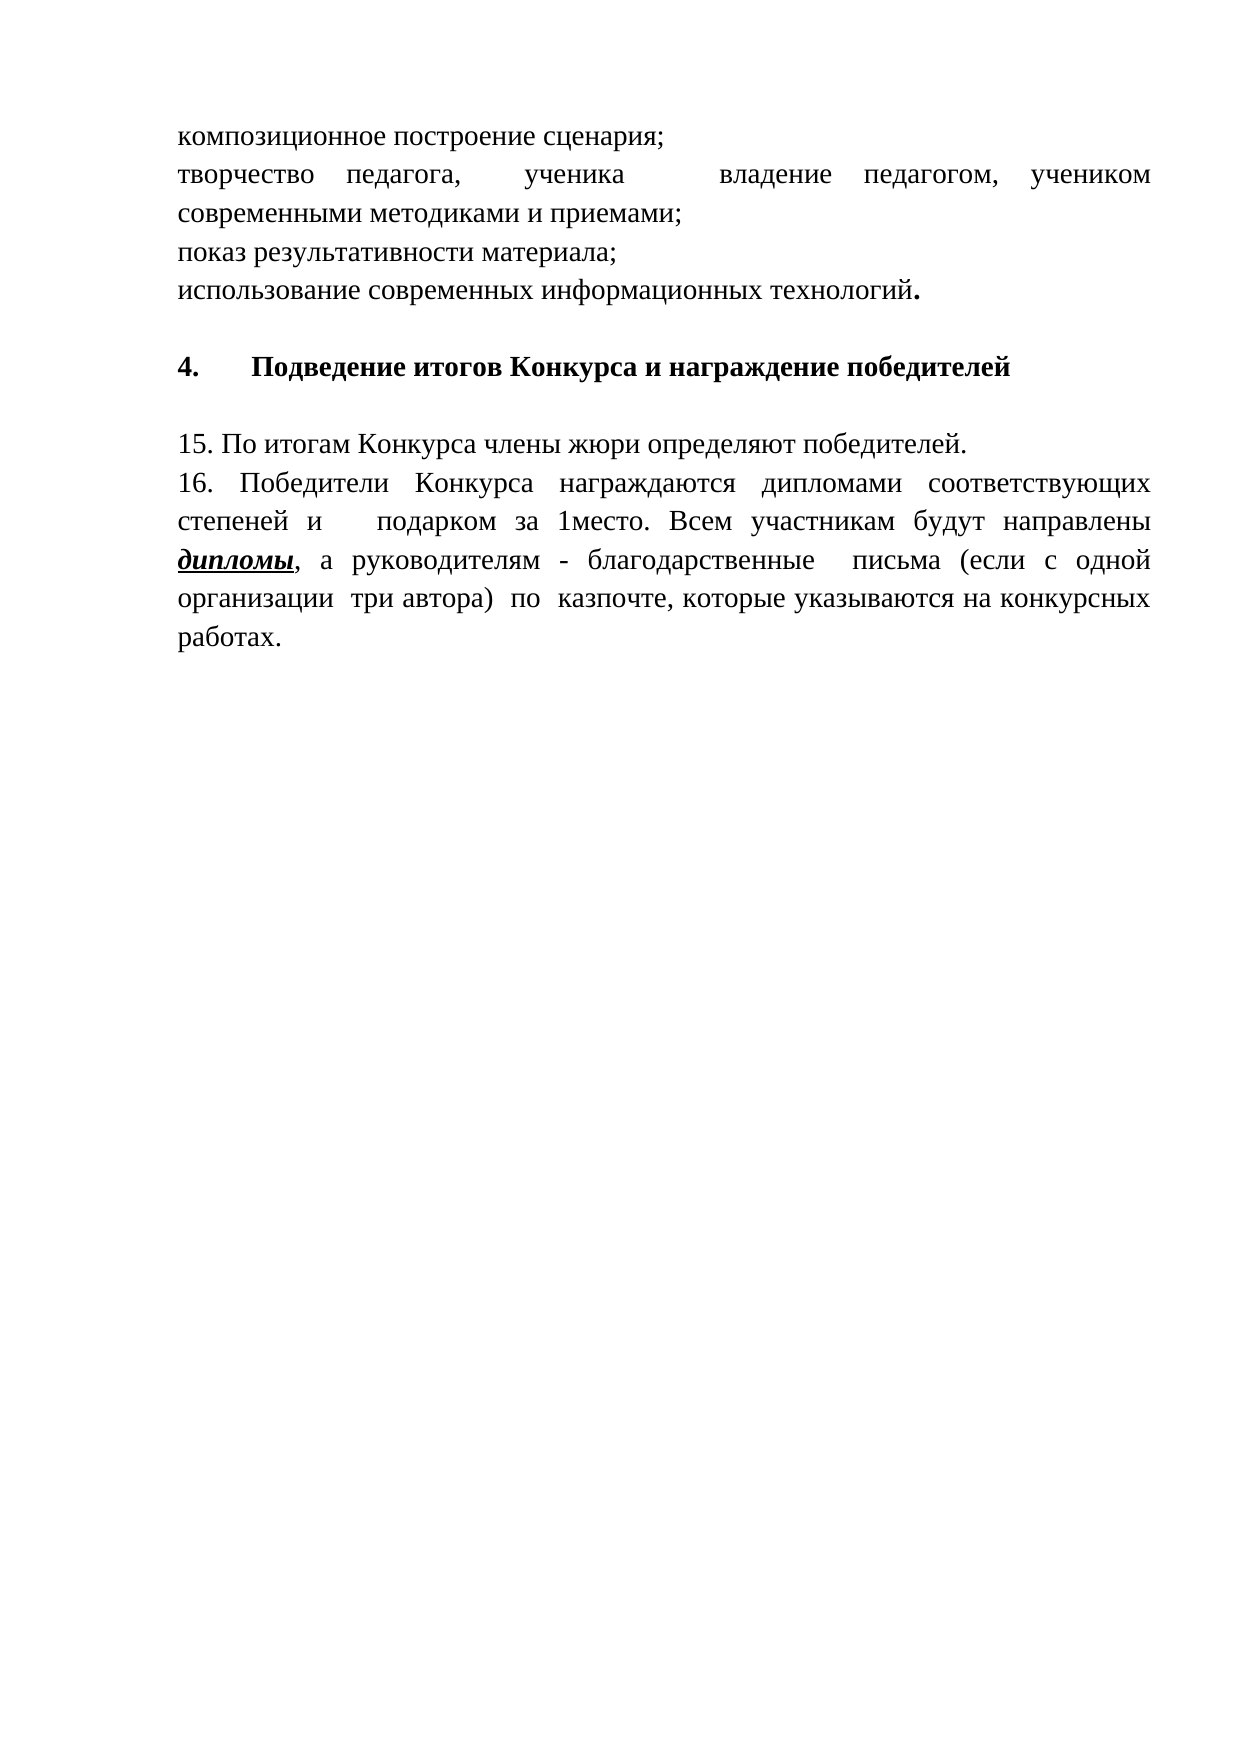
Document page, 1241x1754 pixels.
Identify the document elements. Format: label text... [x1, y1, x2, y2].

text использование современных информационных технологий. [177, 272, 1152, 306]
text 4. Подведение итогов Конкурса и награждение победителей [177, 349, 1152, 383]
text показ результативности материала; [177, 234, 1152, 267]
text 15. По итогам Конкурса члены жюри определяют победителей. [177, 426, 1152, 460]
text 16. Победители Конкурса награждаются дипломами соответствующих степеней и подарком за 1место. Всем участникам будут направлены дипломы, а руководителям - благодарственные письма (если с одной организации три автора) по казпочте, которые указываются на конкурсных работах. [177, 465, 1152, 653]
text композиционное построение сценария; [177, 118, 1152, 152]
text творчество педагога, ученика владение педагогом, учеником современными методиками и приемами; [177, 157, 1152, 229]
